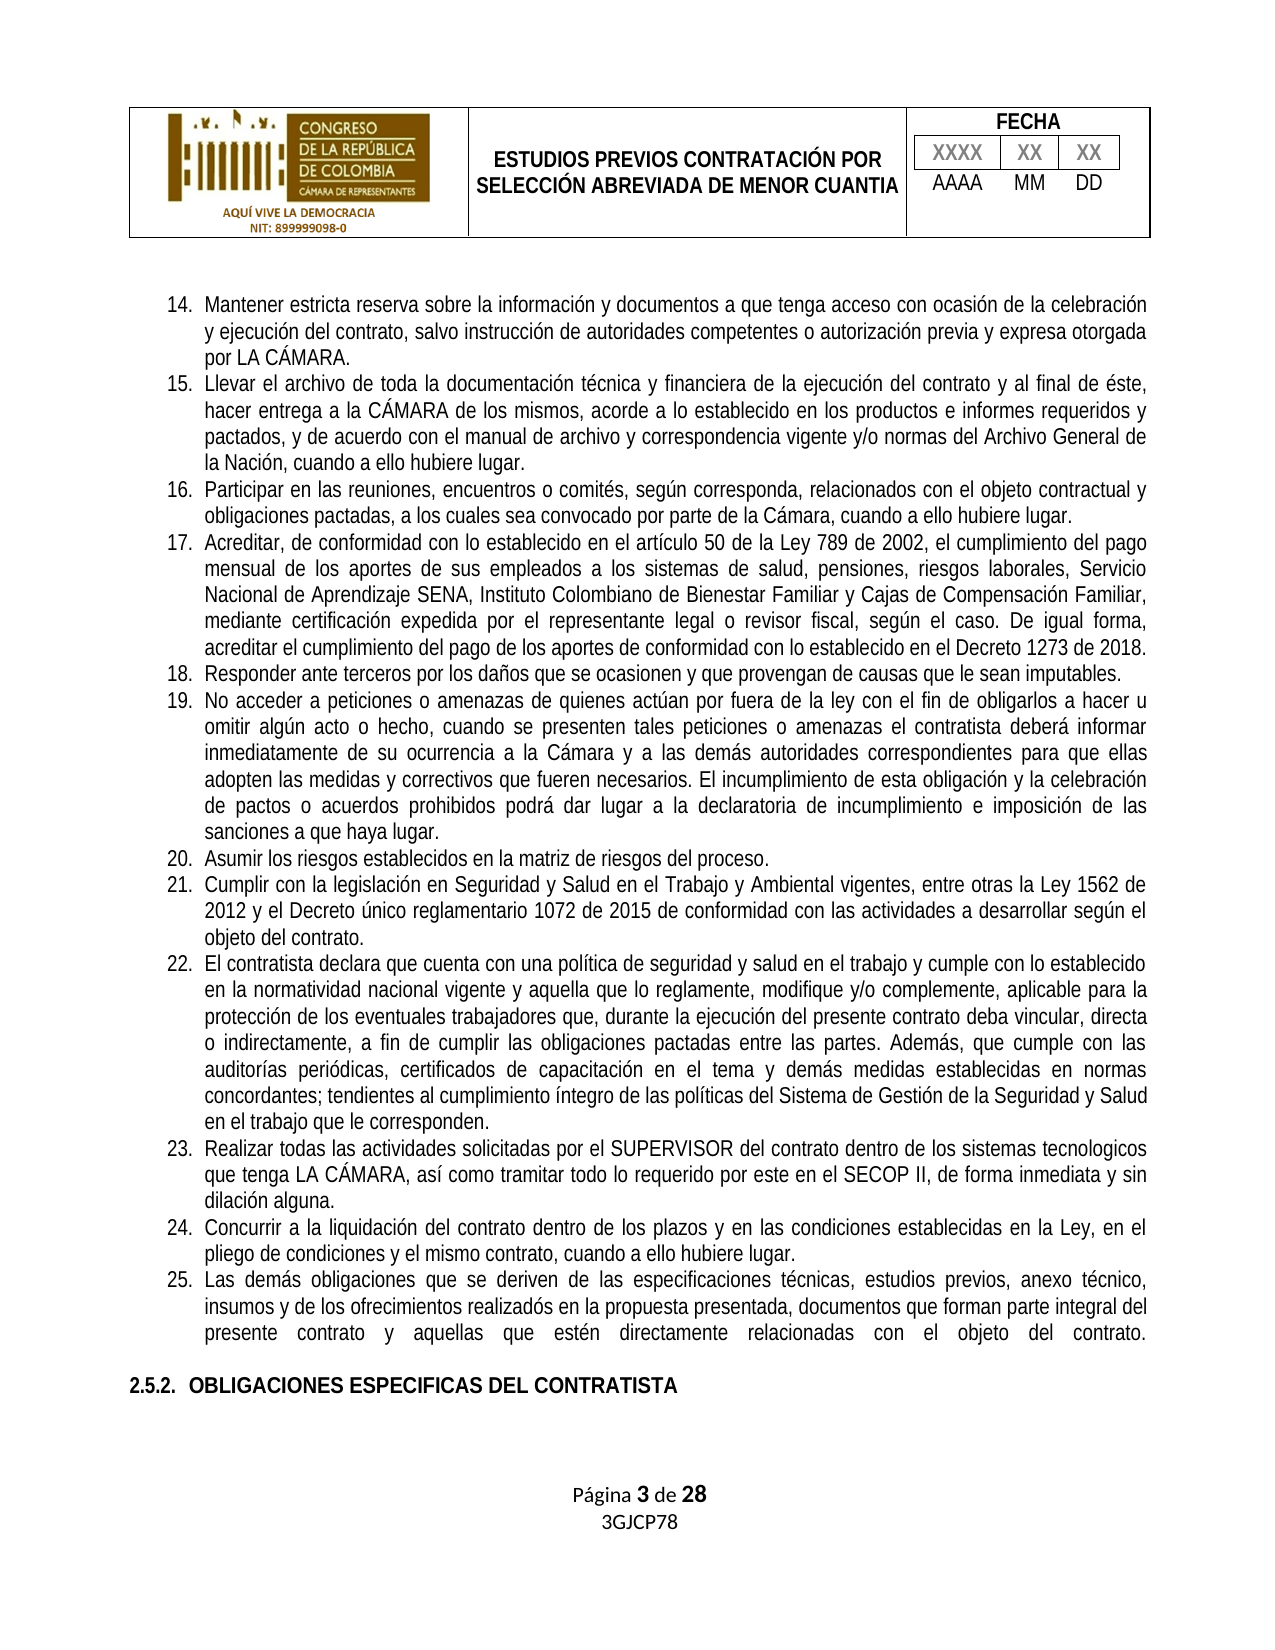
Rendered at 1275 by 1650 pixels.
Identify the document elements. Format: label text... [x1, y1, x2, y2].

list Asumir los riesgos establecidos en la matriz de riesgos del proceso. [167, 845, 1148, 871]
list No acceder a peticiones o amenazas de quienes actúan por fuera de la ley con el fin de obligarlos a hacer u omitir algún acto o hecho, cuando se presenten tales peticiones o amenazas el contratista deberá informar inmediatamente de su ocurrencia a la Cámara y a las demás autoridades correspondientes para que ellas adopten las medidas y correctivos que fueren necesarios. El incumplimiento de esta obligación y la celebración de pactos o acuerdos prohibidos podrá dar lugar a la declaratoria de incumplimiento e imposición de las sanciones a que haya lugar. [167, 687, 1148, 845]
list Las demás obligaciones que se deriven de las especificaciones técnicas, estudios previos, anexo técnico, insumos y de los ofrecimientos realizadós en la propuesta presentada, documentos que forman parte integral del presente contrato y aquellas que estén directamente relacionadas con el objeto del contrato. [167, 1266, 1148, 1372]
list Responder ante terceros por los daños que se ocasionen y que provengan de causas que le sean imputables. [167, 660, 1148, 687]
picture [167, 108, 431, 237]
list OBLIGACIONES ESPECIFICAS DEL CONTRATISTA [129, 1372, 1148, 1398]
list Cumplir con la legislación en Seguridad y Salud en el Trabajo y Ambiental vigentes, entre otras la Ley 1562 de 2012 y el Decreto único reglamentario 1072 de 2015 de conformidad con las actividades a desarrollar según el objeto del contrato. [167, 871, 1148, 950]
list Acreditar, de conformidad con lo establecido en el artículo 50 de la Ley 789 de 2002, el cumplimiento del pago mensual de los aportes de sus empleados a los sistemas de salud, pensiones, riesgos laborales, Servicio Nacional de Aprendizaje SENA, Instituto Colombiano de Bienestar Familiar y Cajas de Compensación Familiar, mediante certificación expedida por el representante legal o revisor fiscal, según el caso. De igual forma, acreditar el cumplimiento del pago de los aportes de conformidad con lo establecido en el Decreto 1273 de 2018. [167, 528, 1148, 660]
list Participar en las reuniones, encuentros o comités, según corresponda, relacionados con el objeto contractual y obligaciones pactadas, a los cuales sea convocado por parte de la Cámara, cuando a ello hubiere lugar. [167, 476, 1148, 528]
list El contratista declara que cuenta con una política de seguridad y salud en el trabajo y cumple con lo establecido en la normatividad nacional vigente y aquella que lo reglamente, modifique y/o complemente, aplicable para la protección de los eventuales trabajadores que, durante la ejecución del presente contrato deba vincular, directa o indirectamente, a fin de cumplir las obligaciones pactadas entre las partes. Además, que cumple con las auditorías periódicas, certificados de capacitación en el tema y demás medidas establecidas en normas concordantes; tendientes al cumplimiento íntegro de las políticas del Sistema de Gestión de la Seguridad y Salud en el trabajo que le corresponden. [167, 950, 1148, 1134]
list Concurrir a la liquidación del contrato dentro de los plazos y en las condiciones establecidas en la Ley, en el pliego de condiciones y el mismo contrato, cuando a ello hubiere lugar. [167, 1214, 1148, 1266]
list Realizar todas las actividades solicitadas por el SUPERVISOR del contrato dentro de los sistemas tecnologicos que tenga LA CÁMARA, así como tramitar todo lo requerido por este en el SECOP II, de forma inmediata y sin dilación alguna. [167, 1134, 1148, 1214]
list Llevar el archivo de toda la documentación técnica y financiera de la ejecución del contrato y al final de éste, hacer entrega a la CÁMARA de los mismos, acorde a lo establecido en los productos e informes requeridos y pactados, y de acuerdo con el manual de archivo y correspondencia vigente y/o normas del Archivo General de la Nación, cuando a ello hubiere lugar. [167, 370, 1148, 476]
list Mantener estricta reserva sobre la información y documentos a que tenga acceso con ocasión de la celebración y ejecución del contrato, salvo instrucción de autoridades competentes o autorización previa y expresa otorgada por LA CÁMARA. [167, 291, 1148, 370]
